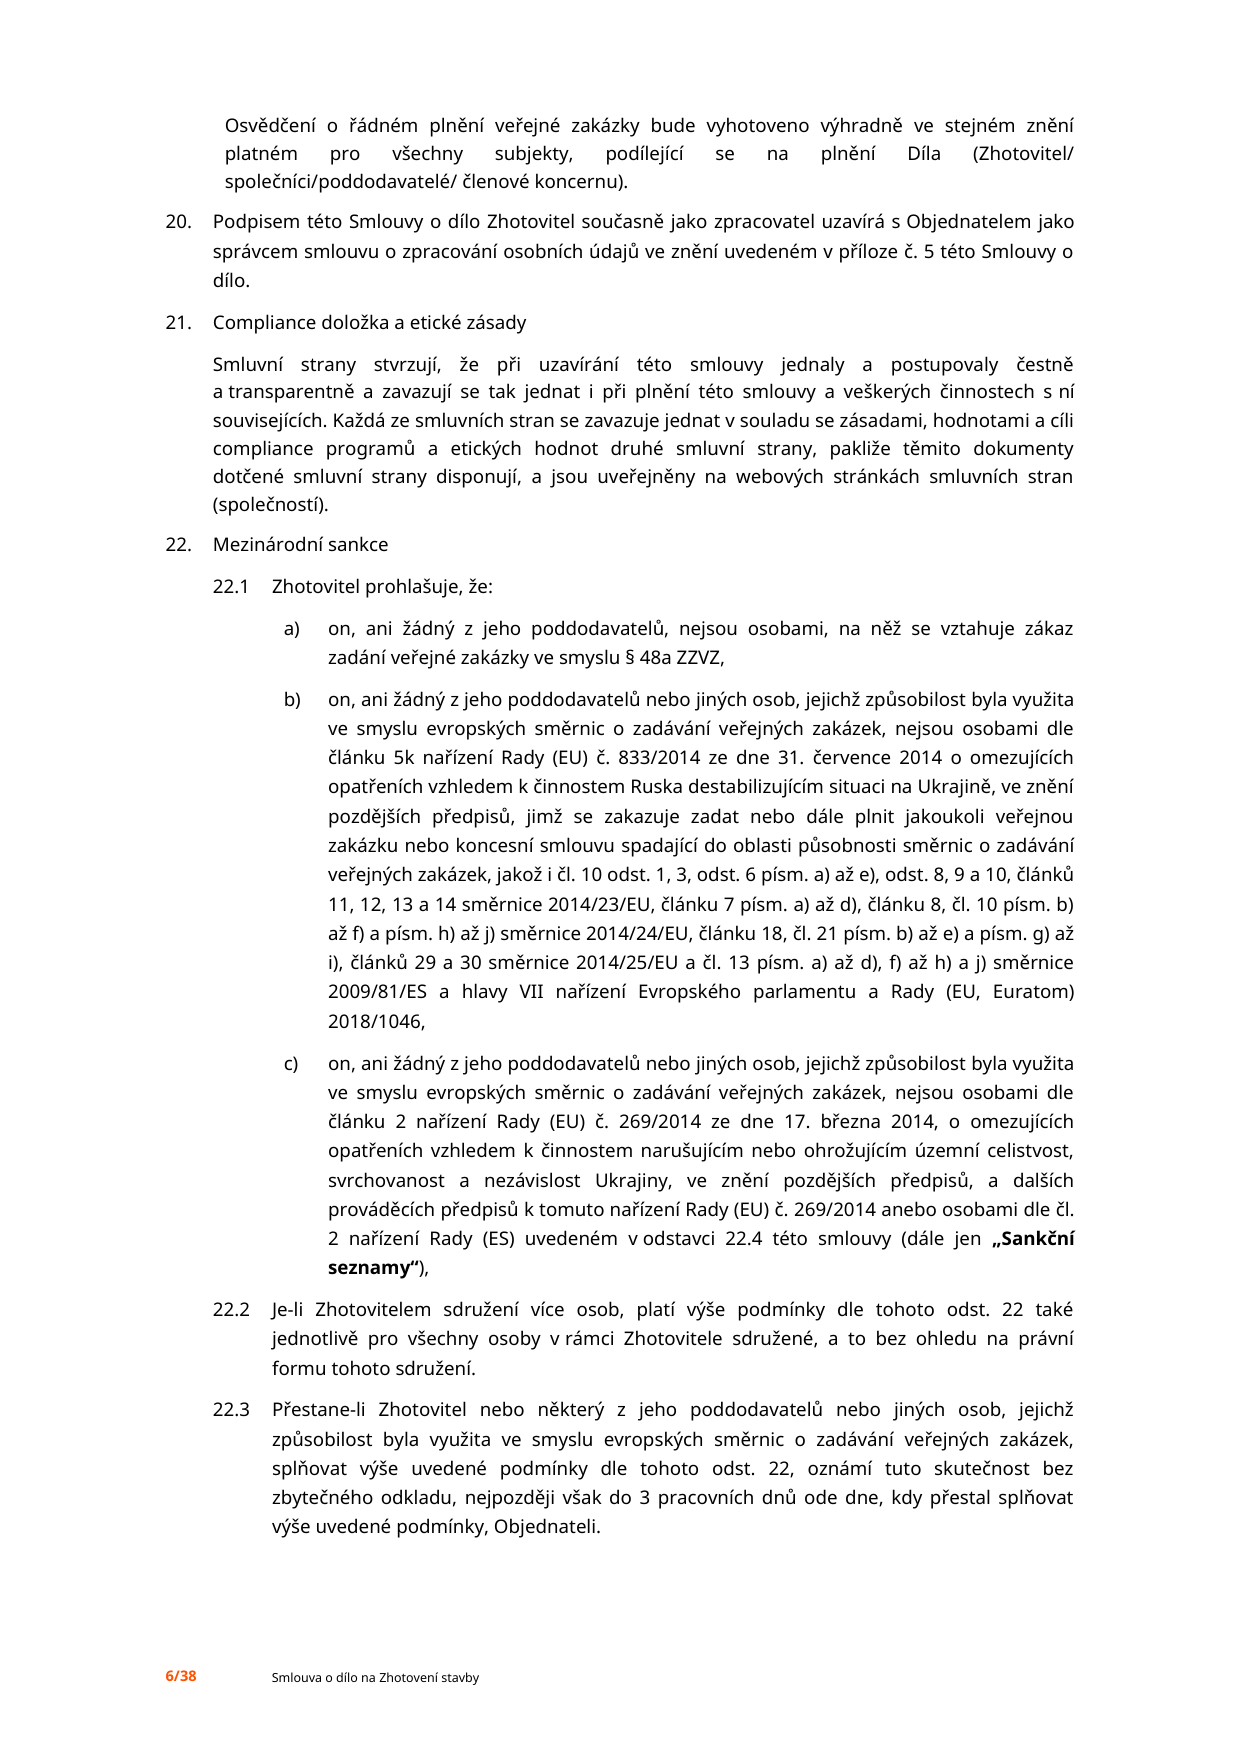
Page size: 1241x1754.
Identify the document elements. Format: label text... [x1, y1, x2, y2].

text Compliance doložka a etické zásady [165, 309, 1075, 334]
text Zhotovitel prohlašuje, že: [213, 573, 1075, 599]
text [224, 112, 1075, 194]
text Smluvní strany stvrzují, že při uzavírání této smlouvy jednaly a postupovaly čestně a transparentně a zavazují se tak jednat i při plnění této smlouvy a veškerých činnostech s ní souvisejících. Každá ze smluvních stran se zavazuje jednat v souladu se zásadami, hodnotami a cíli compliance programů a etických hodnot druhé smluvní strany, pakliže těmito dokumenty dotčené smluvní strany disponují, a jsou uveřejněny na webových stránkách smluvních stran (společností). [213, 351, 1075, 516]
text Přestane-li Zhotovitel nebo některý z jeho poddodavatelů nebo jiných osob, jejichž způsobilost byla využita ve smyslu evropských směrnic o zadávání veřejných zakázek, splňovat výše uvedené podmínky dle tohoto odst. 22, oznámí tuto skutečnost bez zbytečného odkladu, nejpozději však do 3 pracovních dnů ode dne, kdy přestal splňovat výše uvedené podmínky, Objednateli. [213, 1397, 1075, 1539]
text Je-li Zhotovitelem sdružení více osob, platí výše podmínky dle tohoto odst. 22 také jednotlivě pro všechny osoby v rámci Zhotovitele sdružené, a to bez ohledu na právní formu tohoto sdružení. [213, 1296, 1075, 1381]
text on, ani žádný z jeho poddodavatelů nebo jiných osob, jejichž způsobilost byla využita ve smyslu evropských směrnic o zadávání veřejných zakázek, nejsou osobami dle článku 5k nařízení Rady (EU) č. 833/2014 ze dne 31. července 2014 o omezujících opatřeních vzhledem k činnostem Ruska destabilizujícím situaci na Ukrajině, ve znění pozdějších předpisů, jimž se zakazuje zadat nebo dále plnit jakoukoli veřejnou zakázku nebo koncesní smlouvu spadající do oblasti působnosti směrnic o zadávání veřejných zakázek, jakož i čl. 10 odst. 1, 3, odst. 6 písm. a) až e), odst. 8, 9 a 10, článků 11, 12, 13 a 14 směrnice 2014/23/EU, článku 7 písm. a) až d), článku 8, čl. 10 písm. b) až f) a písm. h) až j) směrnice 2014/24/EU, článku 18, čl. 21 písm. b) až e) a písm. g) až i), článků 29 a 30 směrnice 2014/25/EU a čl. 13 písm. a) až d), f) až h) a j) směrnice 2009/81/ES a hlavy VII nařízení Evropského parlamentu a Rady (EU, Euratom) 2018/1046, [283, 686, 1075, 1033]
text on, ani žádný z jeho poddodavatelů, nejsou osobami, na něž se vztahuje zákaz zadání veřejné zakázky ve smyslu § 48a ZZVZ, [283, 615, 1075, 670]
text Podpisem této Smlouvy o dílo Zhotovitel současně jako zpracovatel uzavírá s Objednatelem jako správcem smlouvu o zpracování osobních údajů ve znění uvedeném v příloze č. 5 této Smlouvy o dílo. [165, 209, 1075, 293]
text on, ani žádný z jeho poddodavatelů nebo jiných osob, jejichž způsobilost byla využita ve smyslu evropských směrnic o zadávání veřejných zakázek, nejsou osobami dle článku 2 nařízení Rady (EU) č. 269/2014 ze dne 17. března 2014, o omezujících opatřeních vzhledem k činnostem narušujícím nebo ohrožujícím územní celistvost, svrchovanost a nezávislost Ukrajiny, ve znění pozdějších předpisů, a dalších prováděcích předpisů k tomuto nařízení Rady (EU) č. 269/2014 anebo osobami dle čl. 2 nařízení Rady (ES) uvedeném v odstavci 22.4 této smlouvy (dále jen „Sankční seznamy“), [283, 1050, 1075, 1280]
text Mezinárodní sankce [165, 531, 1075, 557]
